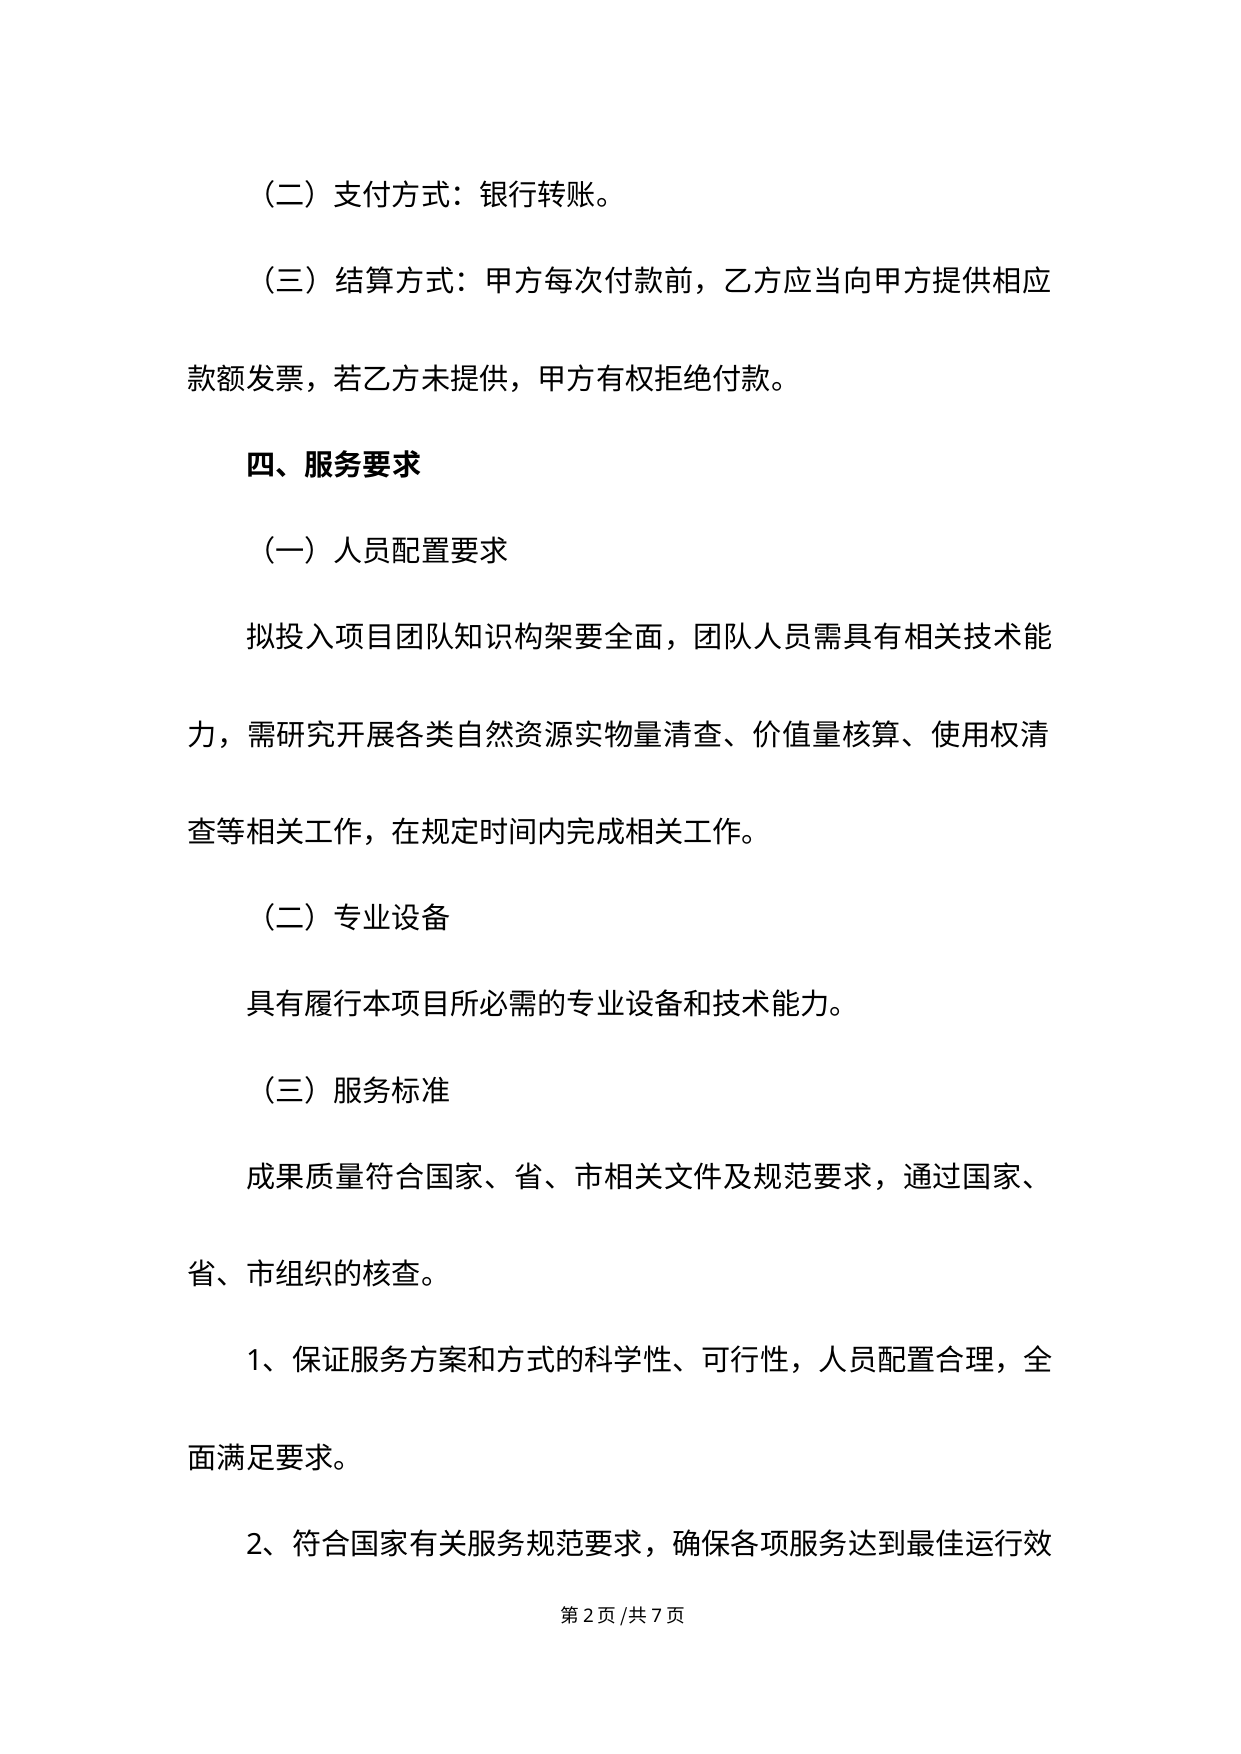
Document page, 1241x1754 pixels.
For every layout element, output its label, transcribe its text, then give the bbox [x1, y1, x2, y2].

text 四、服务要求 [187, 430, 1053, 495]
text （二）支付方式：银行转账。 [187, 160, 1053, 225]
text 1、保证服务方案和方式的科学性、可行性，人员配置合理，全面满足要求。 [187, 1326, 1053, 1488]
text 拟投入项目团队知识构架要全面，团队人员需具有相关技术能力，需研究开展各类自然资源实物量清查、价值量核算、使用权清查等相关工作，在规定时间内完成相关工作。 [187, 602, 1053, 862]
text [187, 1509, 1053, 1574]
text 具有履行本项目所必需的专业设备和技术能力。 [187, 969, 1053, 1034]
text （三）结算方式：甲方每次付款前，乙方应当向甲方提供相应款额发票，若乙方未提供，甲方有权拒绝付款。 [187, 246, 1053, 409]
text （二）专业设备 [187, 883, 1053, 948]
text （一）人员配置要求 [187, 516, 1053, 581]
text （三）服务标准 [187, 1056, 1053, 1121]
text 成果质量符合国家、省、市相关文件及规范要求，通过国家、省、市组织的核查。 [187, 1142, 1053, 1304]
